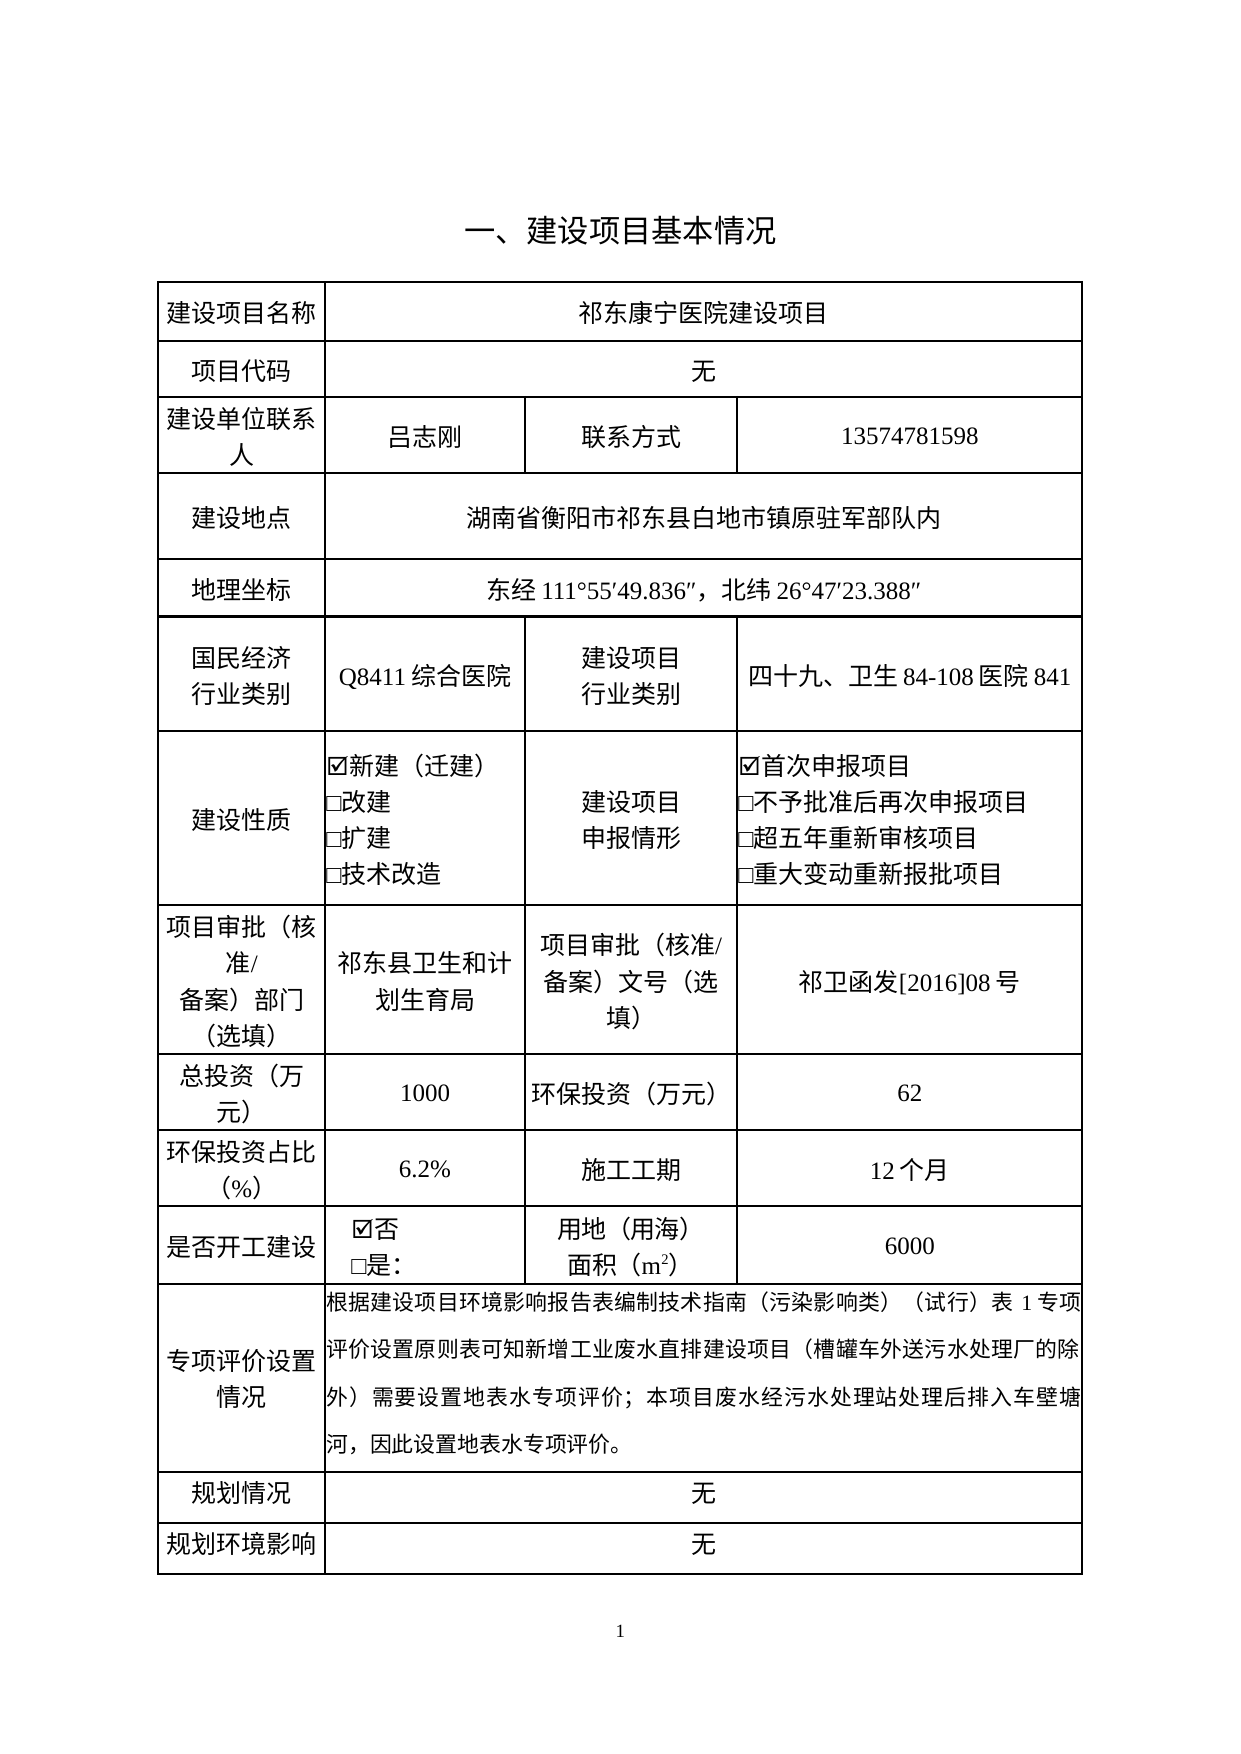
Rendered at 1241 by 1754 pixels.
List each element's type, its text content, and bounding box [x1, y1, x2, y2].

table_cell 否 □是： [326, 1207, 524, 1282]
table_cell Q8411综合医院 [326, 618, 524, 730]
table_cell 联系方式 [526, 398, 736, 472]
table_cell 四十九、卫生84-108医院841 [738, 618, 1081, 730]
table_cell 项目审批（核准/ 备案）部门（选填） [159, 906, 324, 1053]
table_cell 施工工期 [526, 1131, 736, 1205]
table_cell 建设项目 行业类别 [526, 618, 736, 730]
table_cell 祁东县卫生和计划生育局 [326, 906, 524, 1053]
table_cell 6000 [738, 1207, 1081, 1282]
table_cell 规划情况 [159, 1473, 324, 1522]
table_cell 建设项目 申报情形 [526, 732, 736, 904]
table_cell 无 [326, 1524, 1081, 1573]
table_cell 环保投资（万元） [526, 1055, 736, 1129]
table_cell 建设地点 [159, 474, 324, 558]
table_cell 用地（用海） 面积（m2） [526, 1207, 736, 1282]
text 一、建设项目基本情况 [159, 206, 1081, 252]
table_header 建设项目名称 [159, 283, 324, 339]
table_cell 项目代码 [159, 342, 324, 396]
table_cell 6.2% [326, 1131, 524, 1205]
table_cell 东经111°55′49.836″，北纬26°47′23.388″ [326, 560, 1081, 615]
table_cell 是否开工建设 [159, 1207, 324, 1282]
table_cell 总投资（万元） [159, 1055, 324, 1129]
table_cell 无 [326, 1473, 1081, 1522]
table_cell 项目审批（核准/ 备案）文号（选填） [526, 906, 736, 1053]
table_cell 12个月 [738, 1131, 1081, 1205]
table_cell 建设单位联系人 [159, 398, 324, 472]
table_header 祁东康宁医院建设项目 [326, 283, 1081, 339]
table_cell 建设性质 [159, 732, 324, 904]
table_cell 首次申报项目 □不予批准后再次申报项目 □超五年重新审核项目 □重大变动重新报批项目 [738, 732, 1081, 904]
table_cell 1000 [326, 1055, 524, 1129]
table_cell 湖南省衡阳市祁东县白地市镇原驻军部队内 [326, 474, 1081, 558]
table_cell 地理坐标 [159, 560, 324, 615]
table_cell 专项评价设置情况 [159, 1285, 324, 1471]
table_cell 无 [326, 342, 1081, 396]
table_cell 62 [738, 1055, 1081, 1129]
table_cell 根据建设项目环境影响报告表编制技术指南（污染影响类）（试行）表1专项评价设置原则表可知新增工业废水直排建设项目（槽罐车外送污水处理厂的除外）需要设置地表水专项评价；本项目废水经污水处理站处理后排入车壁塘河，因此设置地表水专项评价。 [326, 1285, 1081, 1471]
table_cell 环保投资占比（%） [159, 1131, 324, 1205]
table_cell 国民经济 行业类别 [159, 618, 324, 730]
table_cell 祁卫函发[2016]08号 [738, 906, 1081, 1053]
table_cell 13574781598 [738, 398, 1081, 472]
table_cell 吕志刚 [326, 398, 524, 472]
table_cell 新建（迁建） □改建 □扩建 □技术改造 [326, 732, 524, 904]
table_cell 规划环境影响评价情况 [159, 1524, 324, 1573]
